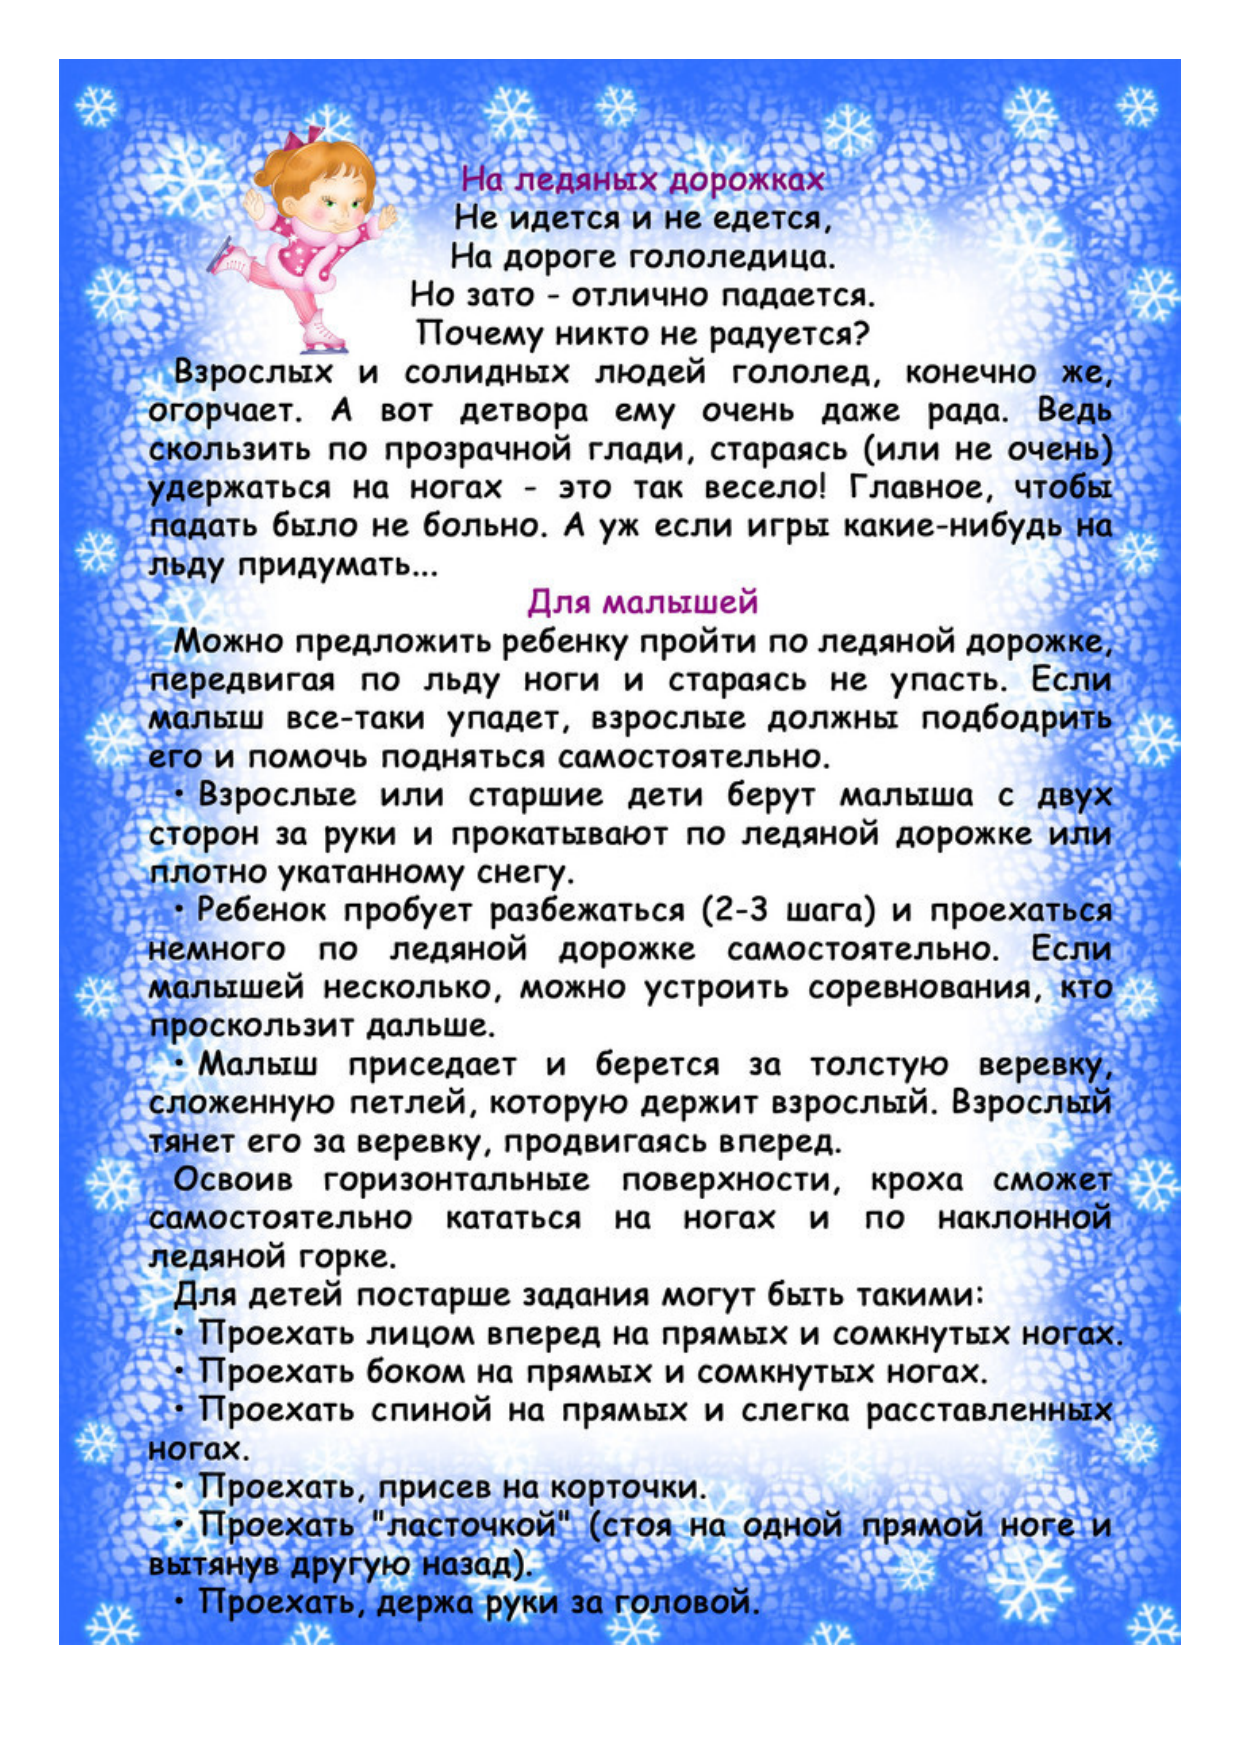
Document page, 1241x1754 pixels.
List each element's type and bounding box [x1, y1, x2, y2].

picture [59, 59, 1181, 1645]
